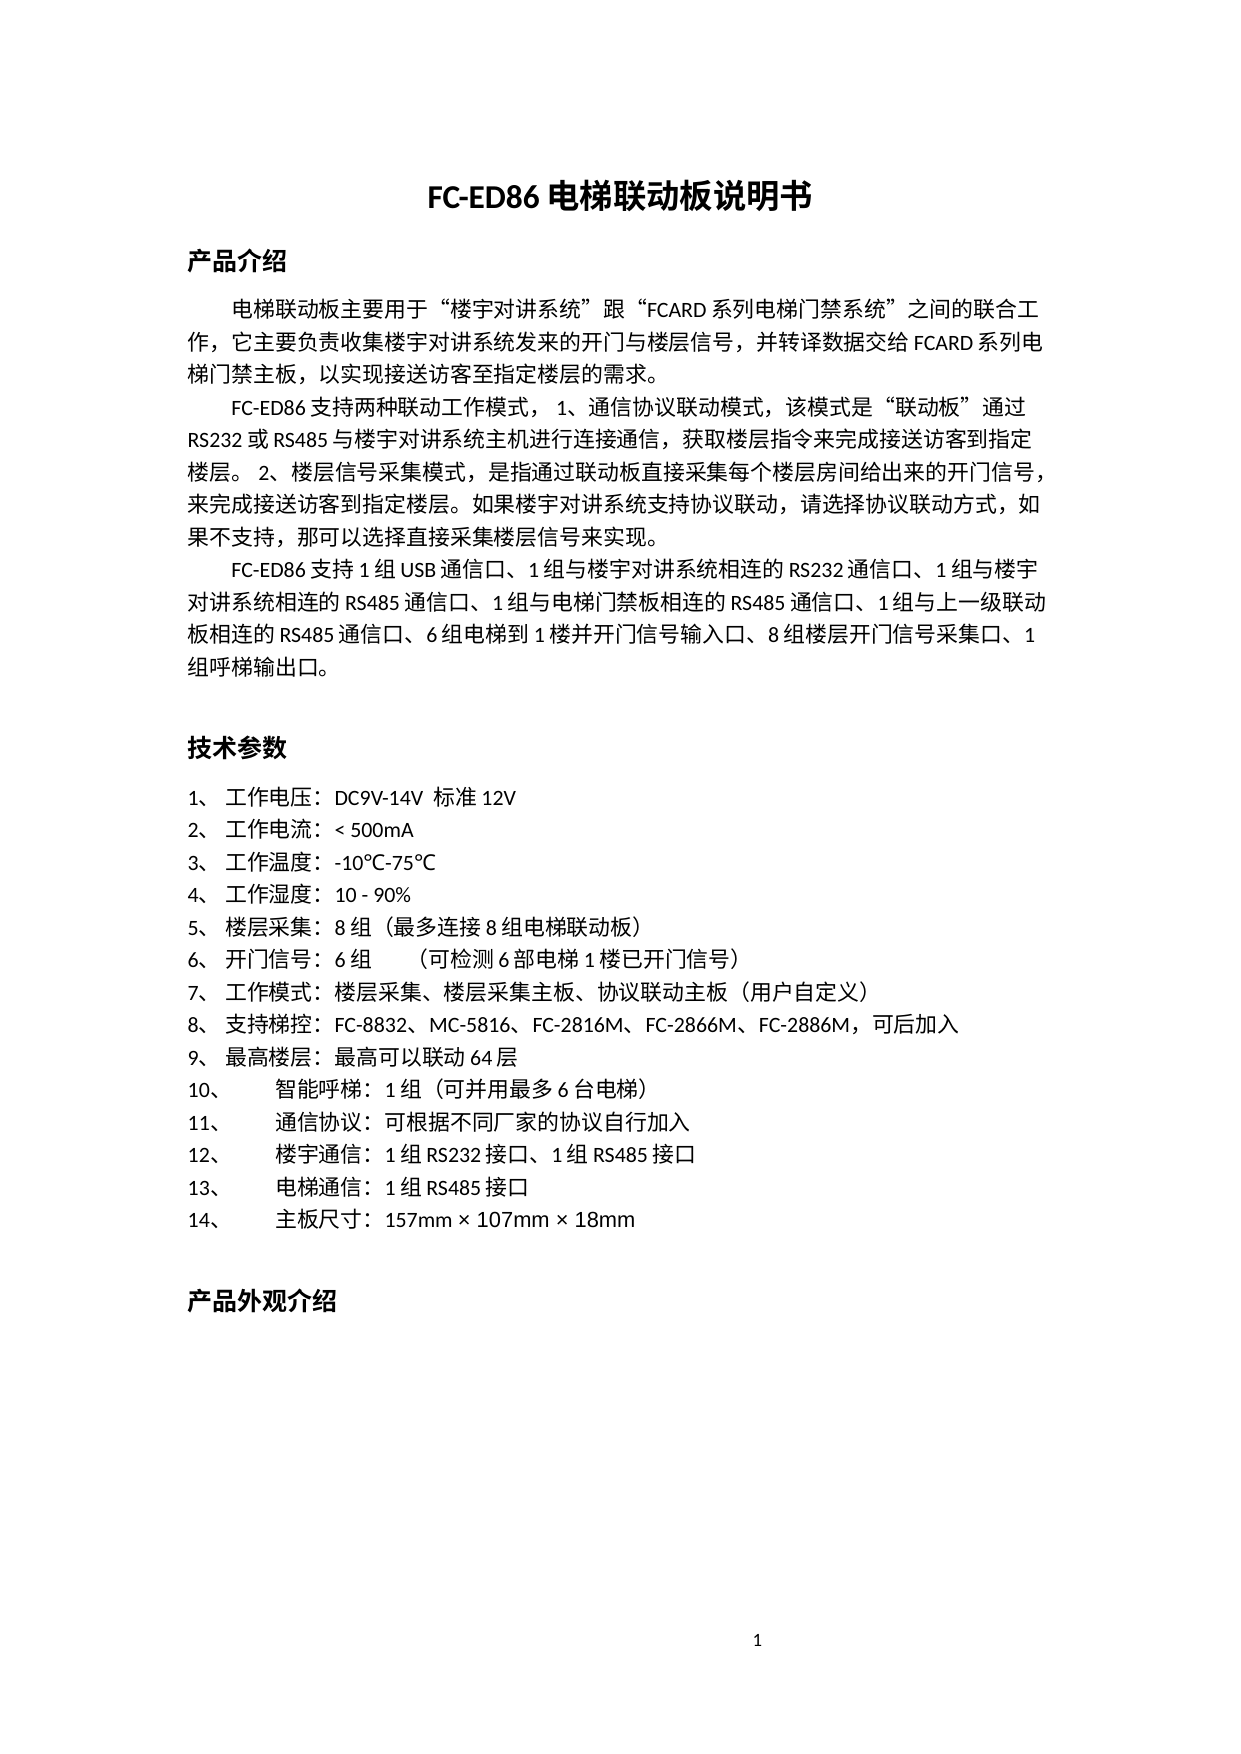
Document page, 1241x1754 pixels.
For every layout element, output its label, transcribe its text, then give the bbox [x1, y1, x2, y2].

list 电梯通信：1组RS485接口 [187, 1169, 1053, 1202]
text FC-ED86支持两种联动工作模式， 1、通信协议联动模式，该模式是“联动板”通过RS232或RS485与楼宇对讲系统主机进行连接通信，获取楼层指令来完成接送访客到指定楼层。 2、楼层信号采集模式，是指通过联动板直接采集每个楼层房间给出来的开门信号，来完成接送访客到指定楼层。如果楼宇对讲系统支持协议联动，请选择协议联动方式，如果不支持，那可以选择直接采集楼层信号来实现。 [187, 389, 1053, 552]
list 工作电压：DC9V-14V 标准12V [187, 779, 1053, 812]
list 工作模式：楼层采集、楼层采集主板、协议联动主板（用户自定义） [187, 974, 1053, 1007]
list 通信协议：可根据不同厂家的协议自行加入 [187, 1104, 1053, 1137]
text 产品介绍 [187, 227, 1053, 292]
text FC-ED86支持1组USB通信口、1组与楼宇对讲系统相连的RS232通信口、1组与楼宇对讲系统相连的RS485通信口、1组与电梯门禁板相连的RS485通信口、1组与上一级联动板相连的RS485通信口、6组电梯到1楼并开门信号输入口、8组楼层开门信号采集口、1组呼梯输出口。 [187, 552, 1053, 682]
list 智能呼梯：1组（可并用最多6台电梯） [187, 1072, 1053, 1104]
list 开门信号：6组 （可检测6部电梯1楼已开门信号） [187, 942, 1053, 974]
list 工作温度：-10℃-75℃ [187, 844, 1053, 877]
list 最高楼层：最高可以联动64层 [187, 1039, 1053, 1072]
list 楼层采集：8组（最多连接8组电梯联动板） [187, 909, 1053, 942]
list 楼宇通信：1组RS232接口、1组RS485接口 [187, 1137, 1053, 1169]
text 电梯联动板主要用于“楼宇对讲系统”跟“FCARD系列电梯门禁系统”之间的联合工作，它主要负责收集楼宇对讲系统发来的开门与楼层信号，并转译数据交给FCARD系列电梯门禁主板，以实现接送访客至指定楼层的需求。 [187, 292, 1053, 389]
list 工作电流：< 500mA [187, 812, 1053, 844]
text FC-ED86电梯联动板说明书 [187, 162, 1053, 227]
text 技术参数 [187, 714, 1053, 779]
list 主板尺寸：157mm × 107mm × 18mm [187, 1202, 1053, 1234]
list 工作湿度：10 - 90% [187, 877, 1053, 909]
text 产品外观介绍 [187, 1267, 1053, 1332]
list 支持梯控：FC-8832、MC-5816、FC-2816M、FC-2866M、FC-2886M，可后加入 [187, 1007, 1053, 1039]
